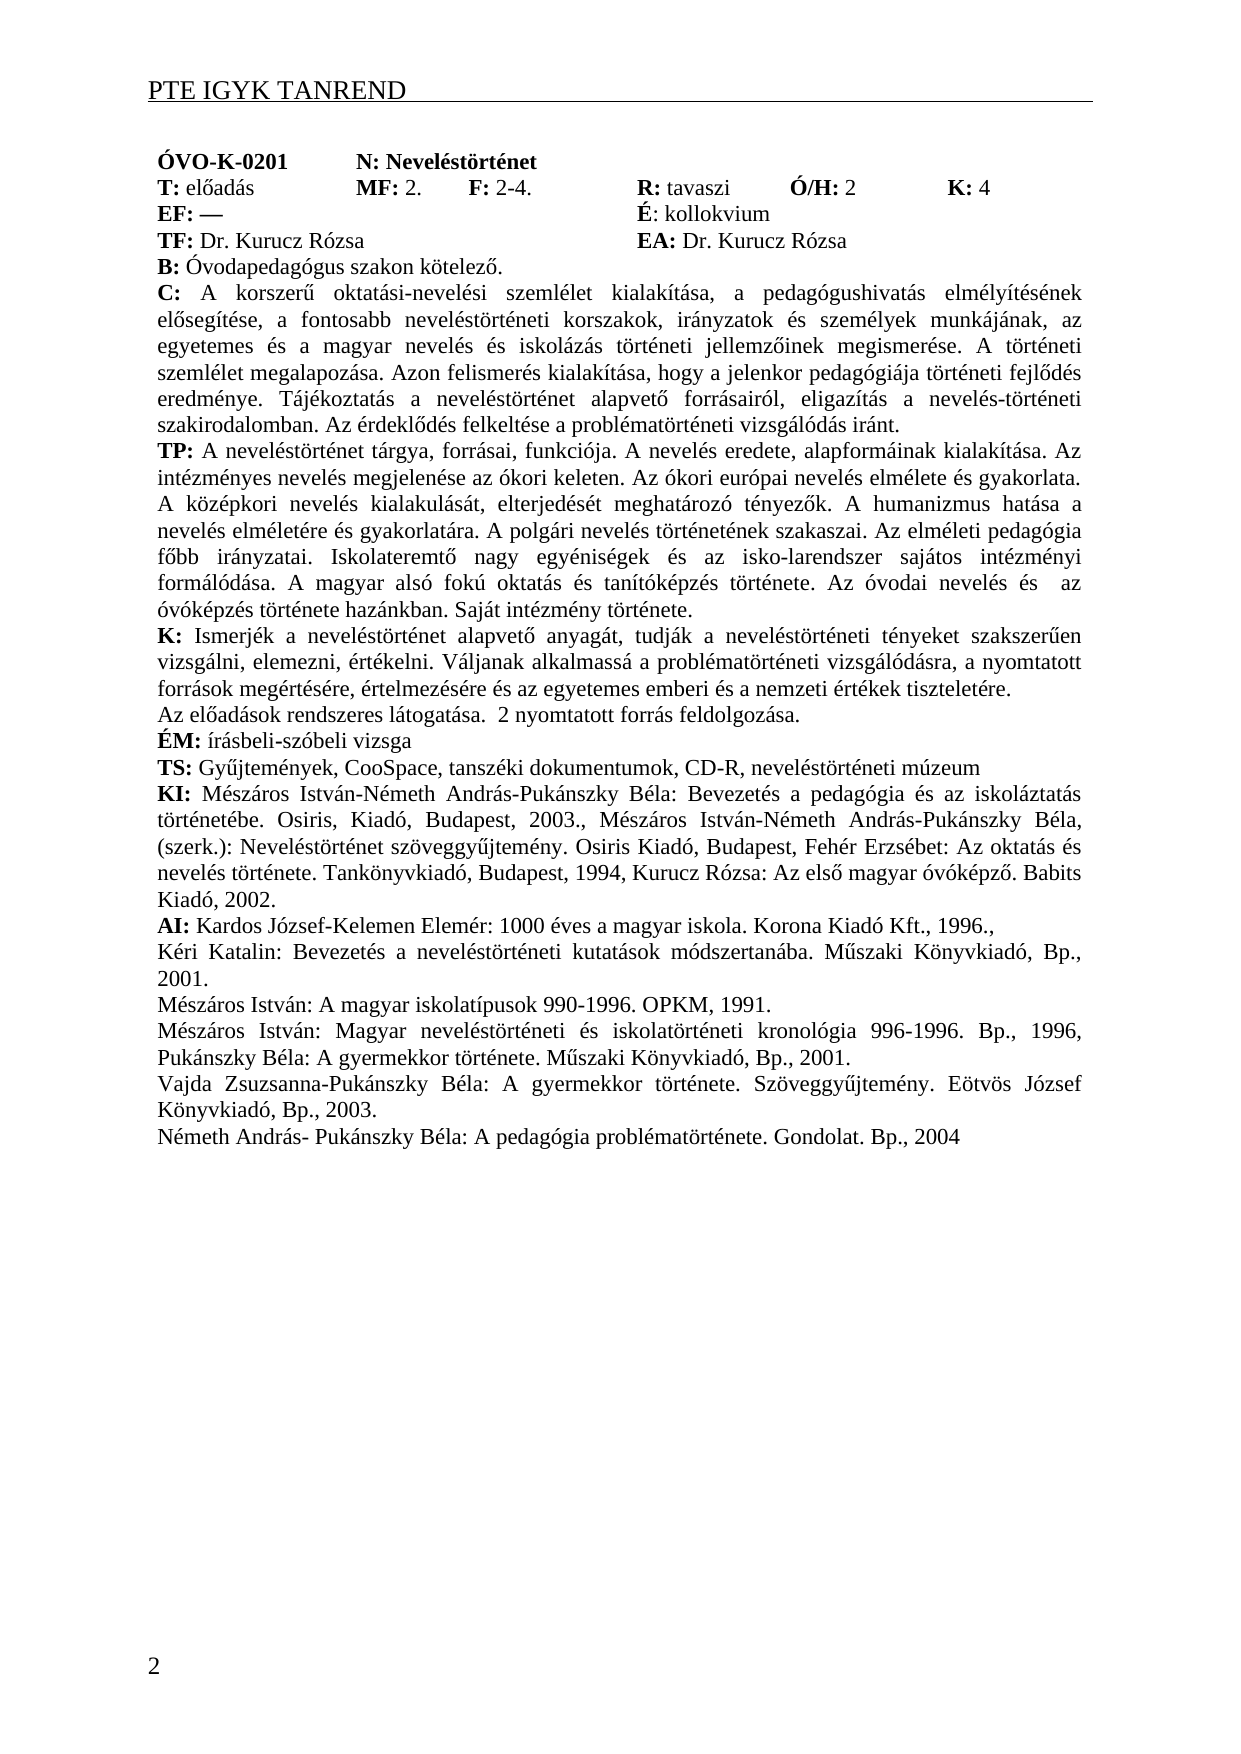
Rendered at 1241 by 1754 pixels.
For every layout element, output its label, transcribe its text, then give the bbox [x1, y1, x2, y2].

table_cell AI: Kardos József-Kelemen Elemér: 1000 éves a magyar iskola. Korona Kiadó Kft., 1996., Kéri Katalin: Bevezetés a neveléstörténeti kutatások módszertanába. Műszaki Könyvkiadó, Bp., 2001. Mészáros István: A magyar iskolatípusok 990-1996. OPKM, 1991. Mészáros István: Magyar neveléstörténeti és iskolatörténeti kronológia 996-1996. Bp., 1996, Pukánszky Béla: A gyermekkor története. Műszaki Könyvkiadó, Bp., 2001. Vajda Zsuzsanna-Pukánszky Béla: A gyermekkor története. Szöveggyűjtemény. Eötvös József Könyvkiadó, Bp., 2003. Németh András- Pukánszky Béla: A pedagógia problématörténete. Gondolat. Bp., 2004 [146, 912, 1094, 1149]
table_cell TS: Gyűjtemények, CooSpace, tanszéki dokumentumok, CD-R, neveléstörténeti múzeum [146, 754, 1094, 780]
table_cell EA: Dr. Kurucz Rózsa [626, 227, 1094, 253]
table_cell R: tavaszi [626, 174, 778, 200]
table_cell B: Óvodapedagógus szakon kötelező. [146, 253, 1094, 279]
table_cell K: Ismerjék a neveléstörténet alapvető anyagát, tudják a neveléstörténeti tényeket szakszerűen vizsgálni, elemezni, értékelni. Váljanak alkalmassá a problématörténeti vizsgálódásra, a nyomtatott források megértésére, értelmezésére és az egyetemes emberi és a nemzeti értékek tiszteletére. Az előadások rendszeres látogatása. 2 nyomtatott forrás feldolgozása. [146, 622, 1094, 727]
table_header N: Neveléstörténet [345, 148, 1094, 174]
table_header ÓVO-K-0201 [146, 148, 344, 174]
table_cell F: 2-4. [457, 174, 626, 200]
table_cell T: előadás [146, 174, 344, 200]
table_cell C: A korszerű oktatási-nevelési szemlélet kialakítása, a pedagógushivatás elmélyítésének elősegítése, a fontosabb neveléstörténeti korszakok, irányzatok és személyek munkájának, az egyetemes és a magyar nevelés és iskolázás történeti jellemzőinek megismerése. A történeti szemlélet megalapozása. Azon felismerés kialakítása, hogy a jelenkor pedagógiája történeti fejlődés eredménye. Tájékoztatás a neveléstörténet alapvető forrásairól, eligazítás a nevelés-történeti szakirodalomban. Az érdeklődés felkeltése a problématörténeti vizsgálódás iránt. [146, 280, 1094, 438]
table_cell EF: — [146, 200, 626, 227]
table_cell KI: Mészáros István-Németh András-Pukánszky Béla: Bevezetés a pedagógia és az iskoláztatás történetébe. Osiris, Kiadó, Budapest, 2003., Mészáros István-Németh András-Pukánszky Béla, (szerk.): Neveléstörténet szöveggyűjtemény. Osiris Kiadó, Budapest, Fehér Erzsébet: Az oktatás és nevelés története. Tankönyvkiadó, Budapest, 1994, Kurucz Rózsa: Az első magyar óvóképző. Babits Kiadó, 2002. [146, 780, 1094, 912]
table_cell ÉM: írásbeli-szóbeli vizsga [146, 728, 1094, 754]
table_cell É: kollokvium [626, 200, 1094, 227]
table_cell TF: Dr. Kurucz Rózsa [146, 227, 626, 253]
table_cell TP: A neveléstörténet tárgya, forrásai, funkciója. A nevelés eredete, alapformáinak kialakítása. Az intézményes nevelés megjelenése az ókori keleten. Az ókori európai nevelés elmélete és gyakorlata. A középkori nevelés kialakulását, elterjedését meghatározó tényezők. A humanizmus hatása a nevelés elméletére és gyakorlatára. A polgári nevelés történetének szakaszai. Az elméleti pedagógia főbb irányzatai. Iskolateremtő nagy egyéniségek és az isko-larendszer sajátos intézményi formálódása. A magyar alsó fokú oktatás és tanítóképzés története. Az óvodai nevelés és az óvóképzés története hazánkban. Saját intézmény története. [146, 438, 1094, 622]
table_cell K: 4 [936, 174, 1094, 200]
table_cell Ó/H: 2 [778, 174, 936, 200]
table_cell MF: 2. [345, 174, 457, 200]
